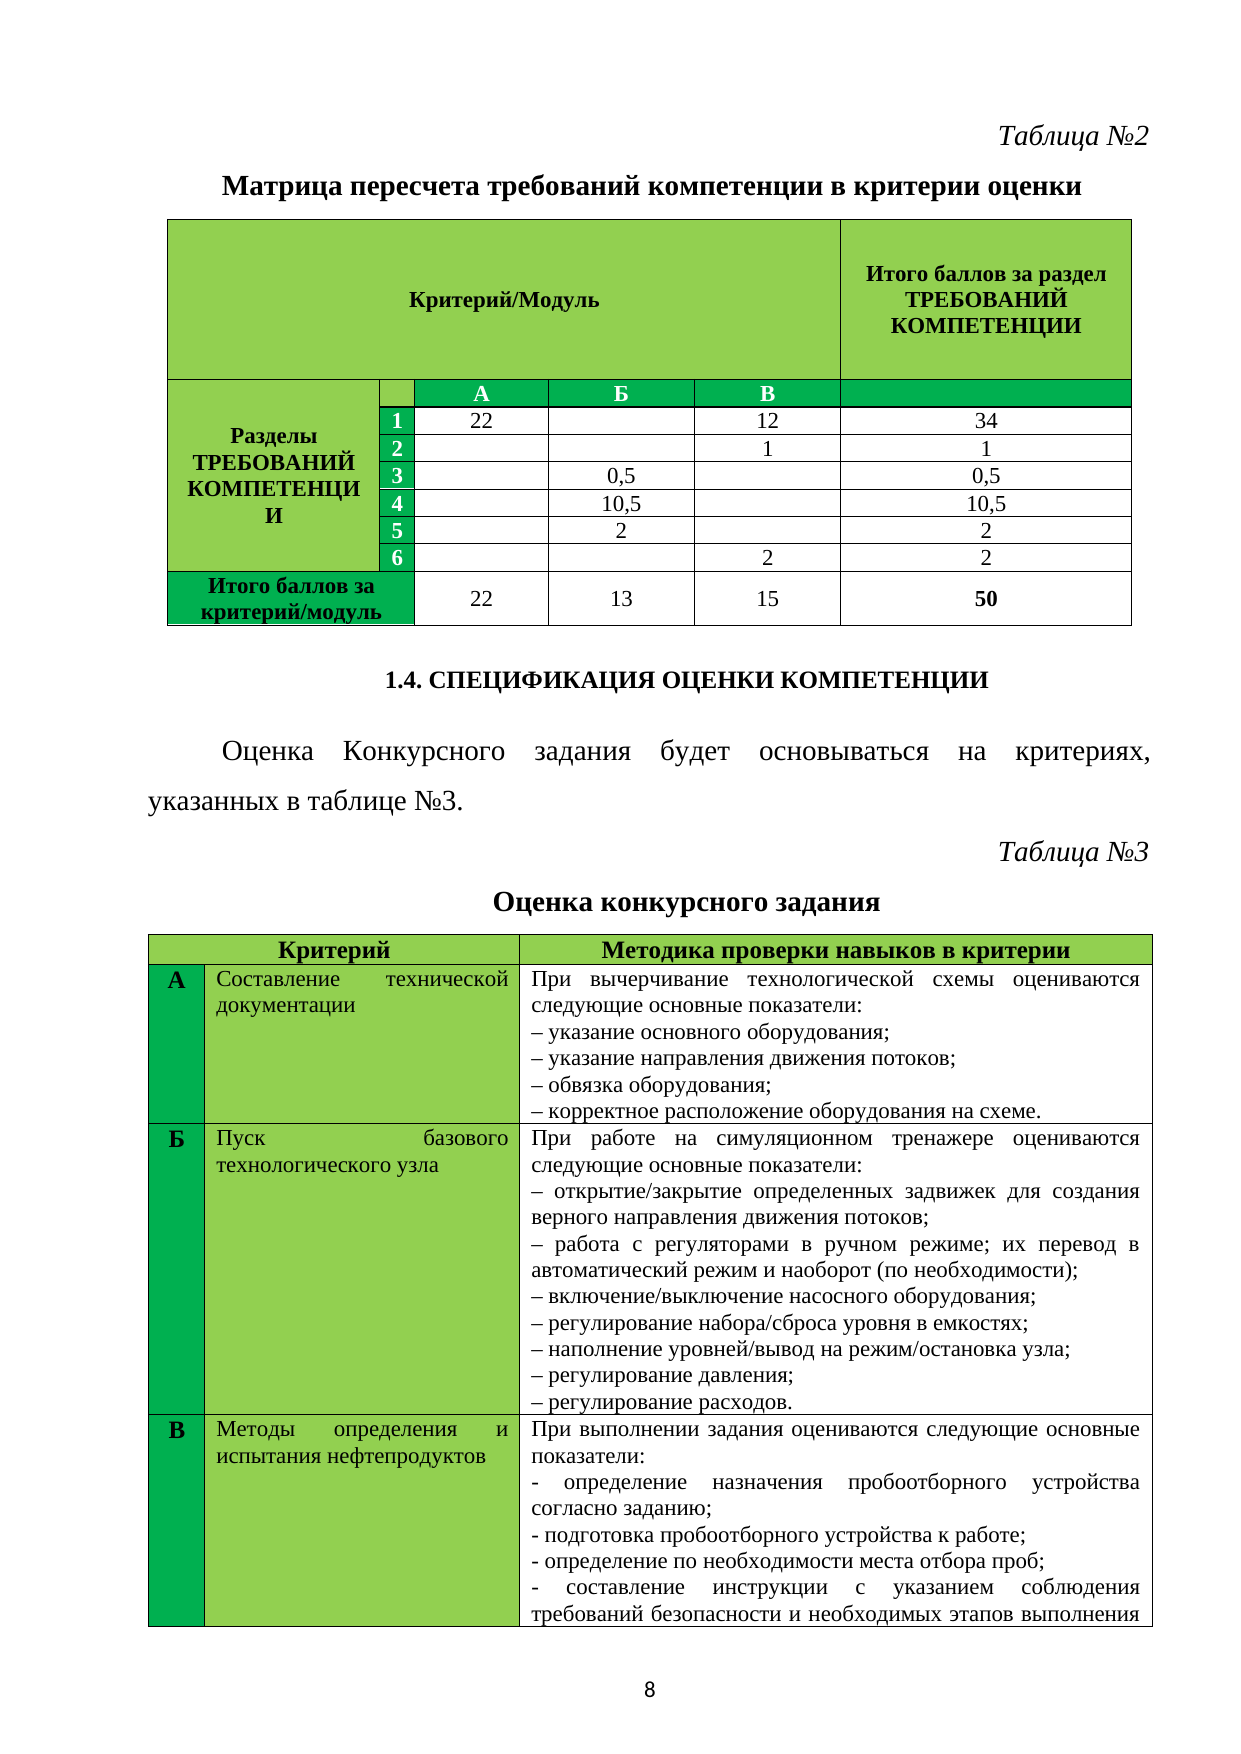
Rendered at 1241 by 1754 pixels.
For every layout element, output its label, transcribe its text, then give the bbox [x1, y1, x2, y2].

table_cell 12 [695, 408, 840, 434]
table_cell 3 [380, 462, 414, 488]
table_cell В [695, 380, 840, 406]
table_cell В [149, 1415, 204, 1626]
table_cell 2 [380, 435, 414, 461]
table_cell 13 [549, 572, 694, 624]
table_cell Итого баллов за критерий/модуль [168, 572, 414, 624]
table_cell Пуск базового технологического узла [205, 1124, 519, 1414]
table_cell 1 [695, 435, 840, 461]
table_header Критерий [149, 935, 519, 964]
table_cell [841, 380, 1131, 406]
table_cell [549, 544, 694, 571]
table_cell 0,5 [841, 462, 1131, 488]
table_cell Составление технической документации [205, 965, 519, 1123]
table_cell [415, 435, 548, 461]
table_cell [415, 544, 548, 571]
table_cell 2 [549, 517, 694, 543]
table_cell 22 [415, 572, 548, 624]
table_cell Б [549, 380, 694, 406]
text Оценка Конкурсного задания будет основываться на критериях, указанных в таблице №3. [148, 733, 1152, 817]
table_cell A [415, 380, 548, 406]
table_cell 1 [841, 435, 1131, 461]
table_cell 2 [841, 544, 1131, 571]
table_cell [415, 517, 548, 543]
table_header Методика проверки навыков в критерии [520, 935, 1152, 964]
table_cell 10,5 [549, 490, 694, 516]
table_cell 2 [695, 544, 840, 571]
table_cell 15 [695, 572, 840, 624]
table_header Критерий/Модуль [168, 220, 840, 379]
text Таблица №2 [148, 118, 1152, 152]
text Оценка конкурсного задания [148, 884, 1152, 918]
table_cell Разделы ТРЕБОВАНИЙ КОМПЕТЕНЦИИ [168, 380, 379, 571]
table_cell А [149, 965, 204, 1123]
table_cell 50 [841, 572, 1131, 624]
table_cell 6 [380, 544, 414, 571]
table_cell 22 [415, 408, 548, 434]
table_cell 10,5 [841, 490, 1131, 516]
table_cell Б [149, 1124, 204, 1414]
table_cell [695, 490, 840, 516]
table_cell [695, 462, 840, 488]
text Таблица №3 [148, 834, 1152, 867]
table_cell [520, 1415, 1152, 1626]
text 1.4. СПЕЦИФИКАЦИЯ ОЦЕНКИ КОМПЕТЕНЦИИ [148, 665, 1152, 694]
text Матрица пересчета требований компетенции в критерии оценки [148, 168, 1152, 202]
table_cell 5 [380, 517, 414, 543]
table_cell При работе на симуляционном тренажере оцениваются следующие основные показатели: – открытие/закрытие определенных задвижек для создания верного направления движения потоков; – работа с регуляторами в ручном режиме; их перевод в автоматический режим и наоборот (по необходимости); – включение/выключение насосного оборудования; – регулирование набора/сброса уровня в емкостях; – наполнение уровней/вывод на режим/остановка узла; – регулирование давления; – регулирование расходов. [520, 1124, 1152, 1414]
table_cell 4 [380, 490, 414, 516]
table_cell 34 [841, 408, 1131, 434]
table_cell [695, 517, 840, 543]
table_cell [380, 380, 414, 406]
table_cell [415, 490, 548, 516]
table_cell 2 [841, 517, 1131, 543]
table_cell 0,5 [549, 462, 694, 488]
table_cell 1 [380, 408, 414, 434]
table_cell [415, 462, 548, 488]
table_header Итого баллов за раздел ТРЕБОВАНИЙ КОМПЕТЕНЦИИ [841, 220, 1131, 379]
table_cell [549, 408, 694, 434]
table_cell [205, 1415, 519, 1626]
table_cell При вычерчивание технологической схемы оцениваются следующие основные показатели: – указание основного оборудования; – указание направления движения потоков; – обвязка оборудования; – корректное расположение оборудования на схеме. [520, 965, 1152, 1123]
table_cell [549, 435, 694, 461]
